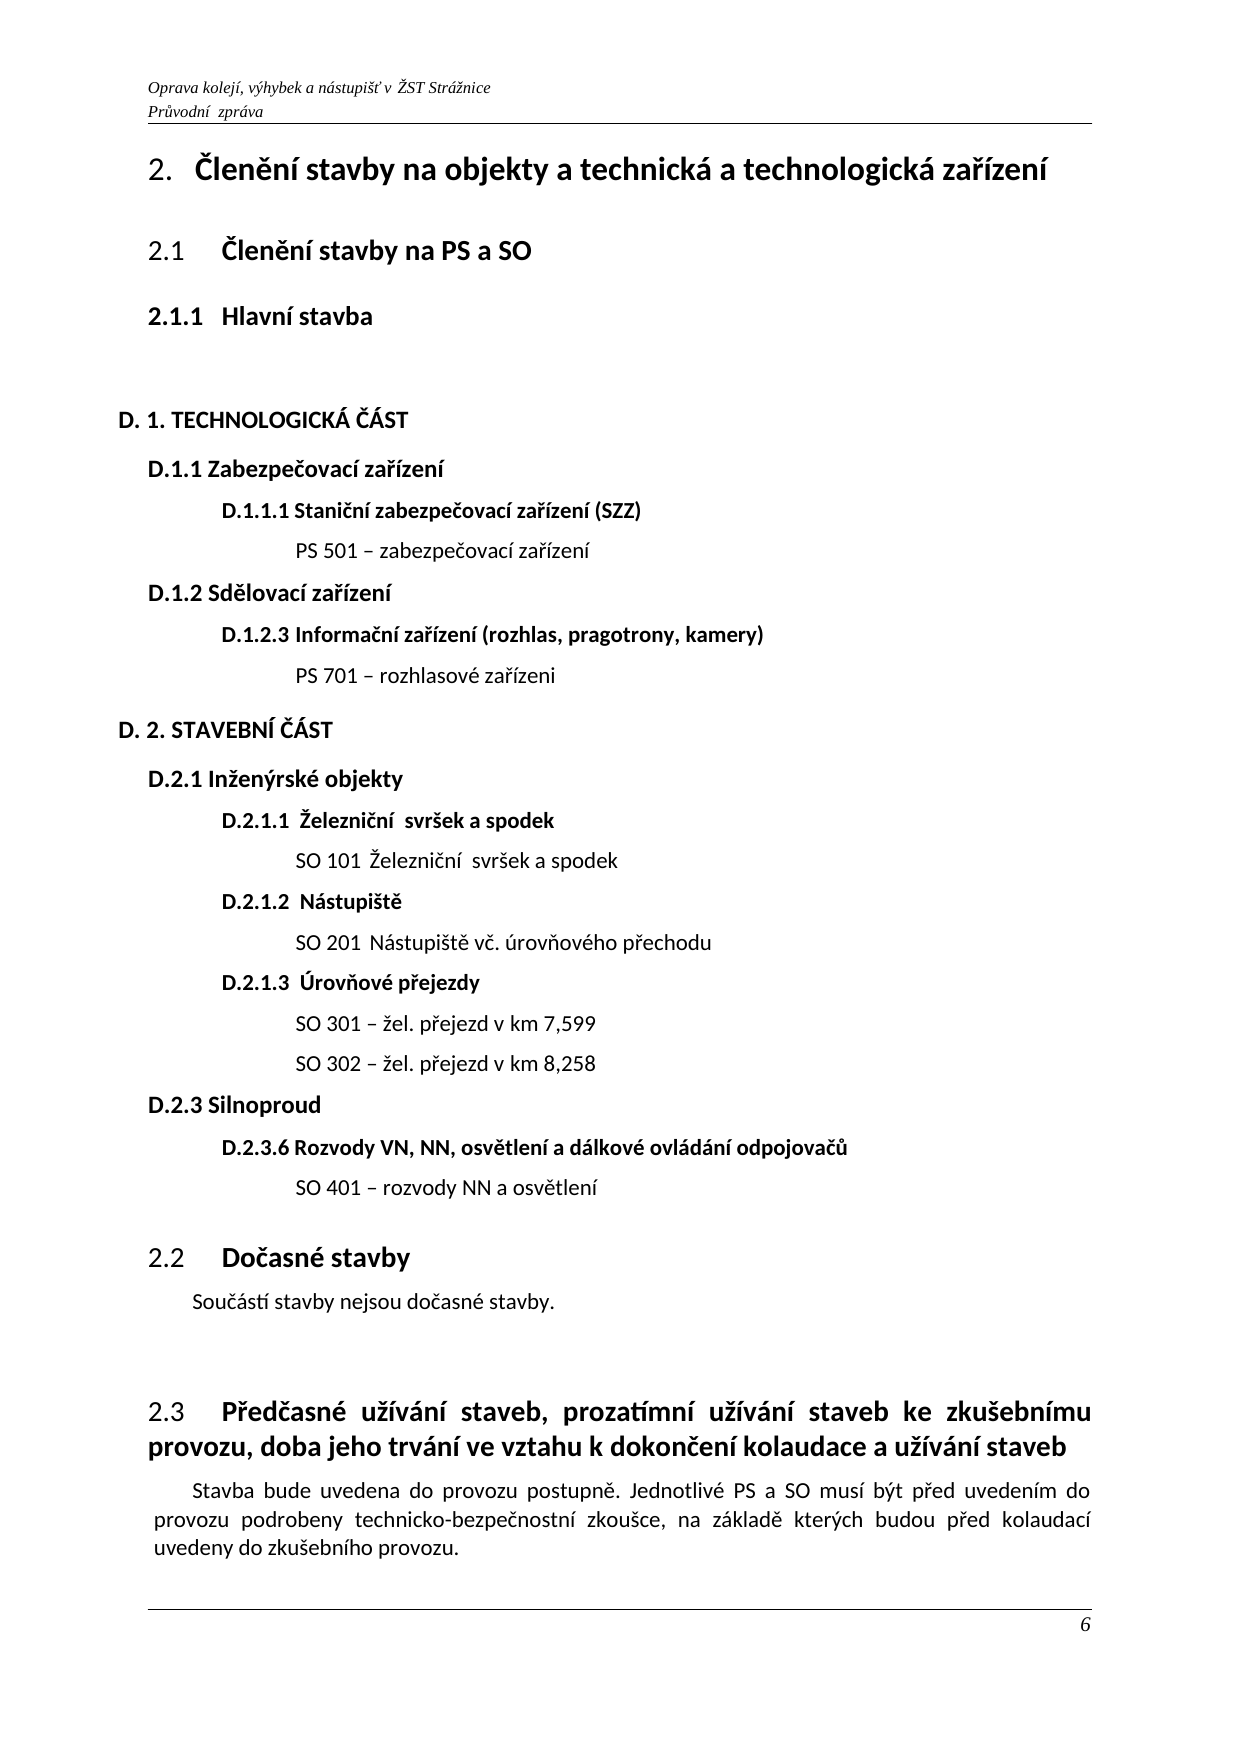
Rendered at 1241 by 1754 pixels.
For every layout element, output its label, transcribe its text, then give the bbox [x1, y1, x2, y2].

subtitle Členění stavby na PS a SO [148, 232, 1092, 268]
text D.2.3.6 Rozvody VN, NN, osvětlení a dálkové ovládání odpojovačů [118, 1133, 1122, 1161]
text SO 301 – žel. přejezd v km 7,599 [295, 1009, 1122, 1037]
text D.2.3 Silnoproud [118, 1090, 1122, 1120]
text D.1.2.3 Informační zařízení (rozhlas, pragotrony, kamery) [118, 620, 1122, 648]
text D.2.1.3 Úrovňové přejezdy [118, 968, 1122, 996]
subtitle D. 1. Technologická část [118, 404, 1122, 434]
subtitle Členění stavby na objekty a technická a technologická zařízení [148, 148, 1092, 188]
text D.2.1 Inženýrské objekty [118, 763, 1122, 793]
text D.1.1 Zabezpečovací zařízení [118, 453, 1122, 484]
text Součástí stavby nejsou dočasné stavby. [154, 1287, 1092, 1315]
subtitle D. 2. Stavební část [118, 714, 1122, 744]
text D.1.1.1 Staniční zabezpečovací zařízení (SZZ) [118, 496, 1122, 524]
subtitle Hlavní stavba [148, 299, 1092, 332]
text SO 101 Železniční svršek a spodek [118, 847, 1122, 874]
text D.2.1.1 Železniční svršek a spodek [118, 806, 1122, 834]
text PS 701 – rozhlasové zařízeni [221, 661, 1122, 689]
text SO 401 – rozvody NN a osvětlení [207, 1173, 1122, 1201]
text D.2.1.2 Nástupiště [118, 887, 1122, 915]
subtitle Dočasné stavby [148, 1239, 1092, 1274]
text Stavba bude uvedena do provozu postupně. Jednotlivé PS a SO musí být před uvedením do provozu podrobeny technicko-bezpečnostní zkoušce, na základě kterých budou před kolaudací uvedeny do zkušebního provozu. [154, 1477, 1092, 1561]
text D.1.2 Sdělovací zařízení [118, 577, 1122, 608]
text SO 302 – žel. přejezd v km 8,258 [295, 1049, 1122, 1077]
text PS 501 – zabezpečovací zařízení [221, 537, 1122, 565]
text SO 201 Nástupiště vč. úrovňového přechodu [118, 928, 1122, 956]
subtitle Předčasné užívání staveb, prozatímní užívání staveb ke zkušebnímu provozu, doba jeho trvání ve vztahu k dokončení kolaudace a užívání staveb [148, 1393, 1092, 1464]
